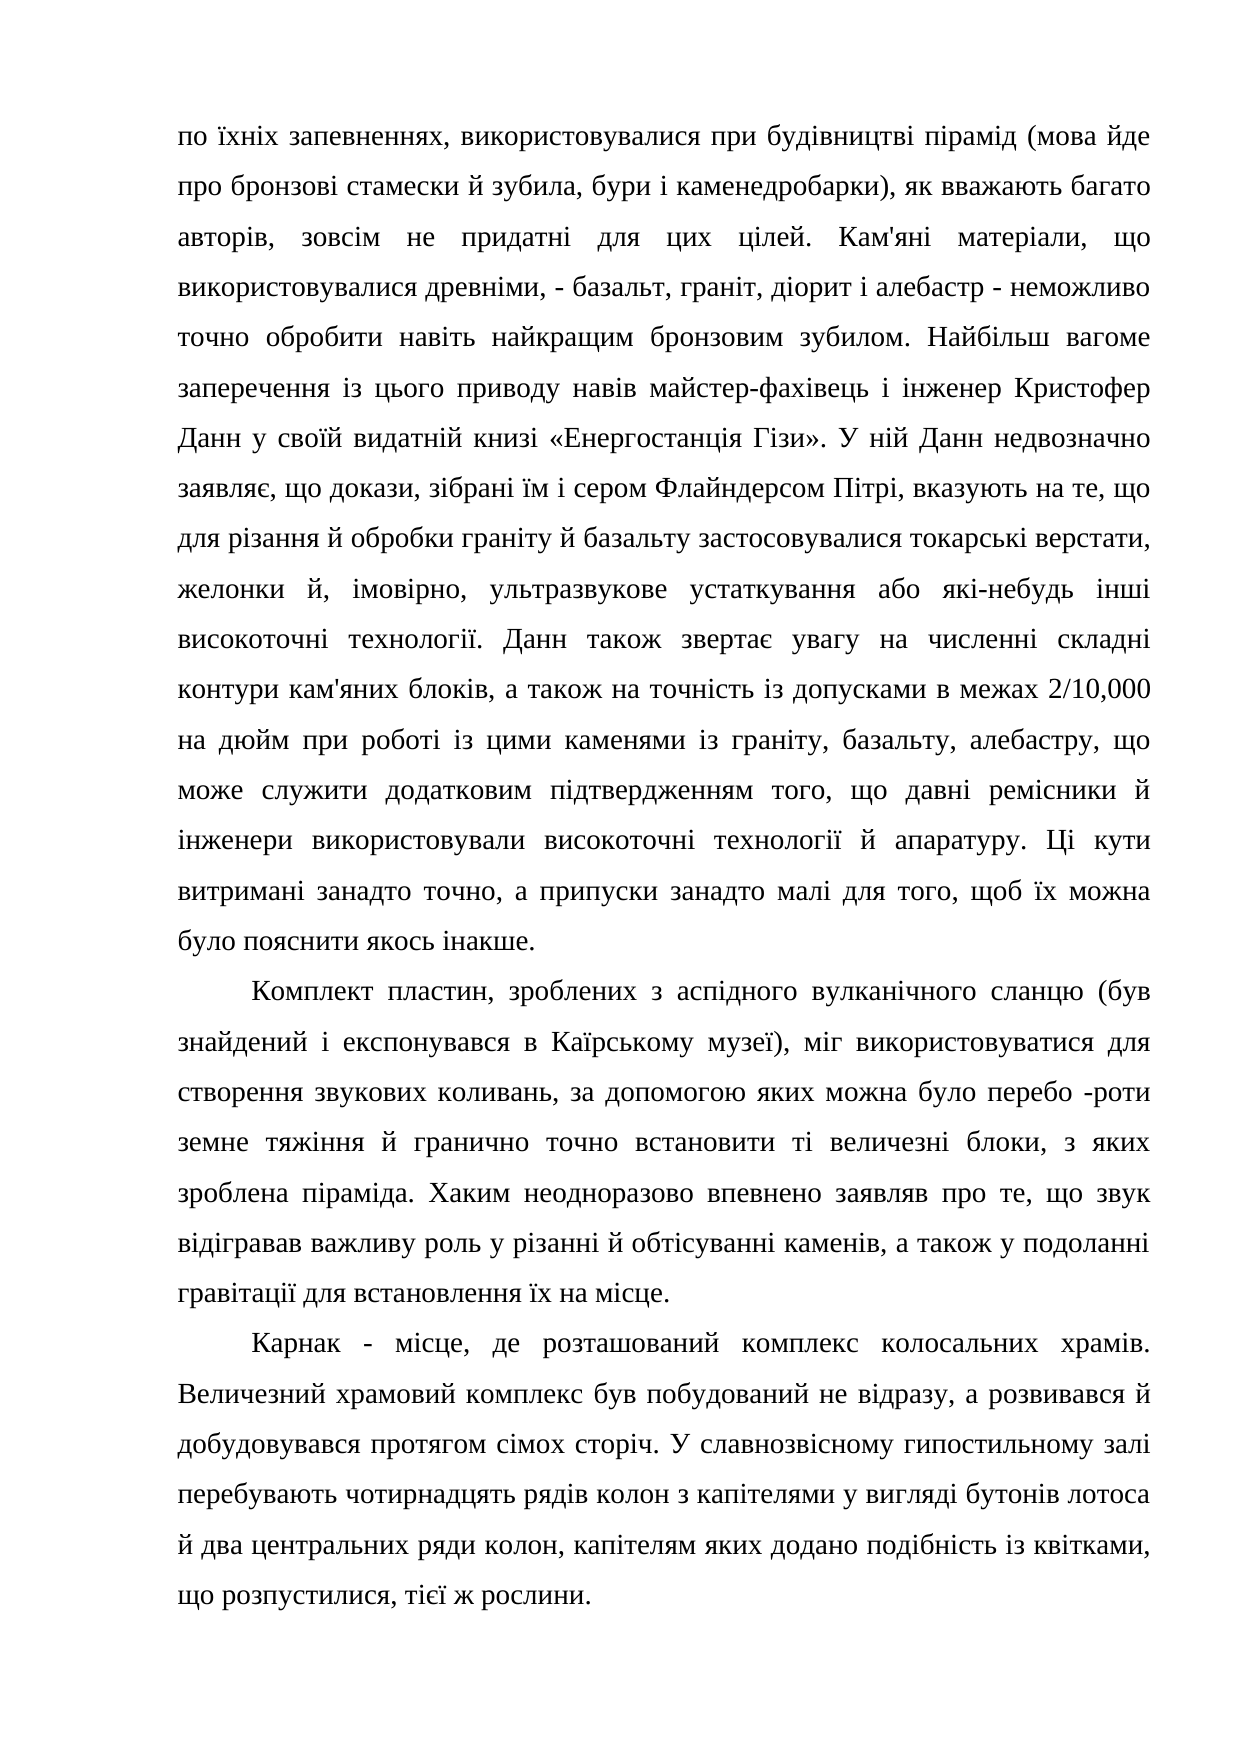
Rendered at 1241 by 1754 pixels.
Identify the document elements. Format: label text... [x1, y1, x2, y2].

text Карнак - місце, де розташований комплекс колосальних храмів. Величезний храмовий комплекс був побудований не відразу, а розвивався й добудовувався протягом сімох сторіч. У славнозвісному гипостильному залі перебувають чотирнадцять рядів колон з капітелями у вигляді бутонів лотоса й два центральних ряди колон, капітелям яких додано подібність із квітками, що розпустилися, тієї ж рослини. [177, 1326, 1152, 1611]
text Комплект пластин, зроблених з аспідного вулканічного сланцю (був знайдений і експонувався в Каїрському музеї), міг використовуватися для створення звукових коливань, за допомогою яких можна було перебо -роти земне тяжіння й гранично точно встановити ті величезні блоки, з яких зроблена піраміда. Хаким неодноразово впевнено заявляв про те, що звук відігравав важливу роль у різанні й обтісуванні каменів, а також у подоланні гравітації для встановлення їх на місце. [177, 973, 1152, 1309]
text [177, 118, 1152, 957]
